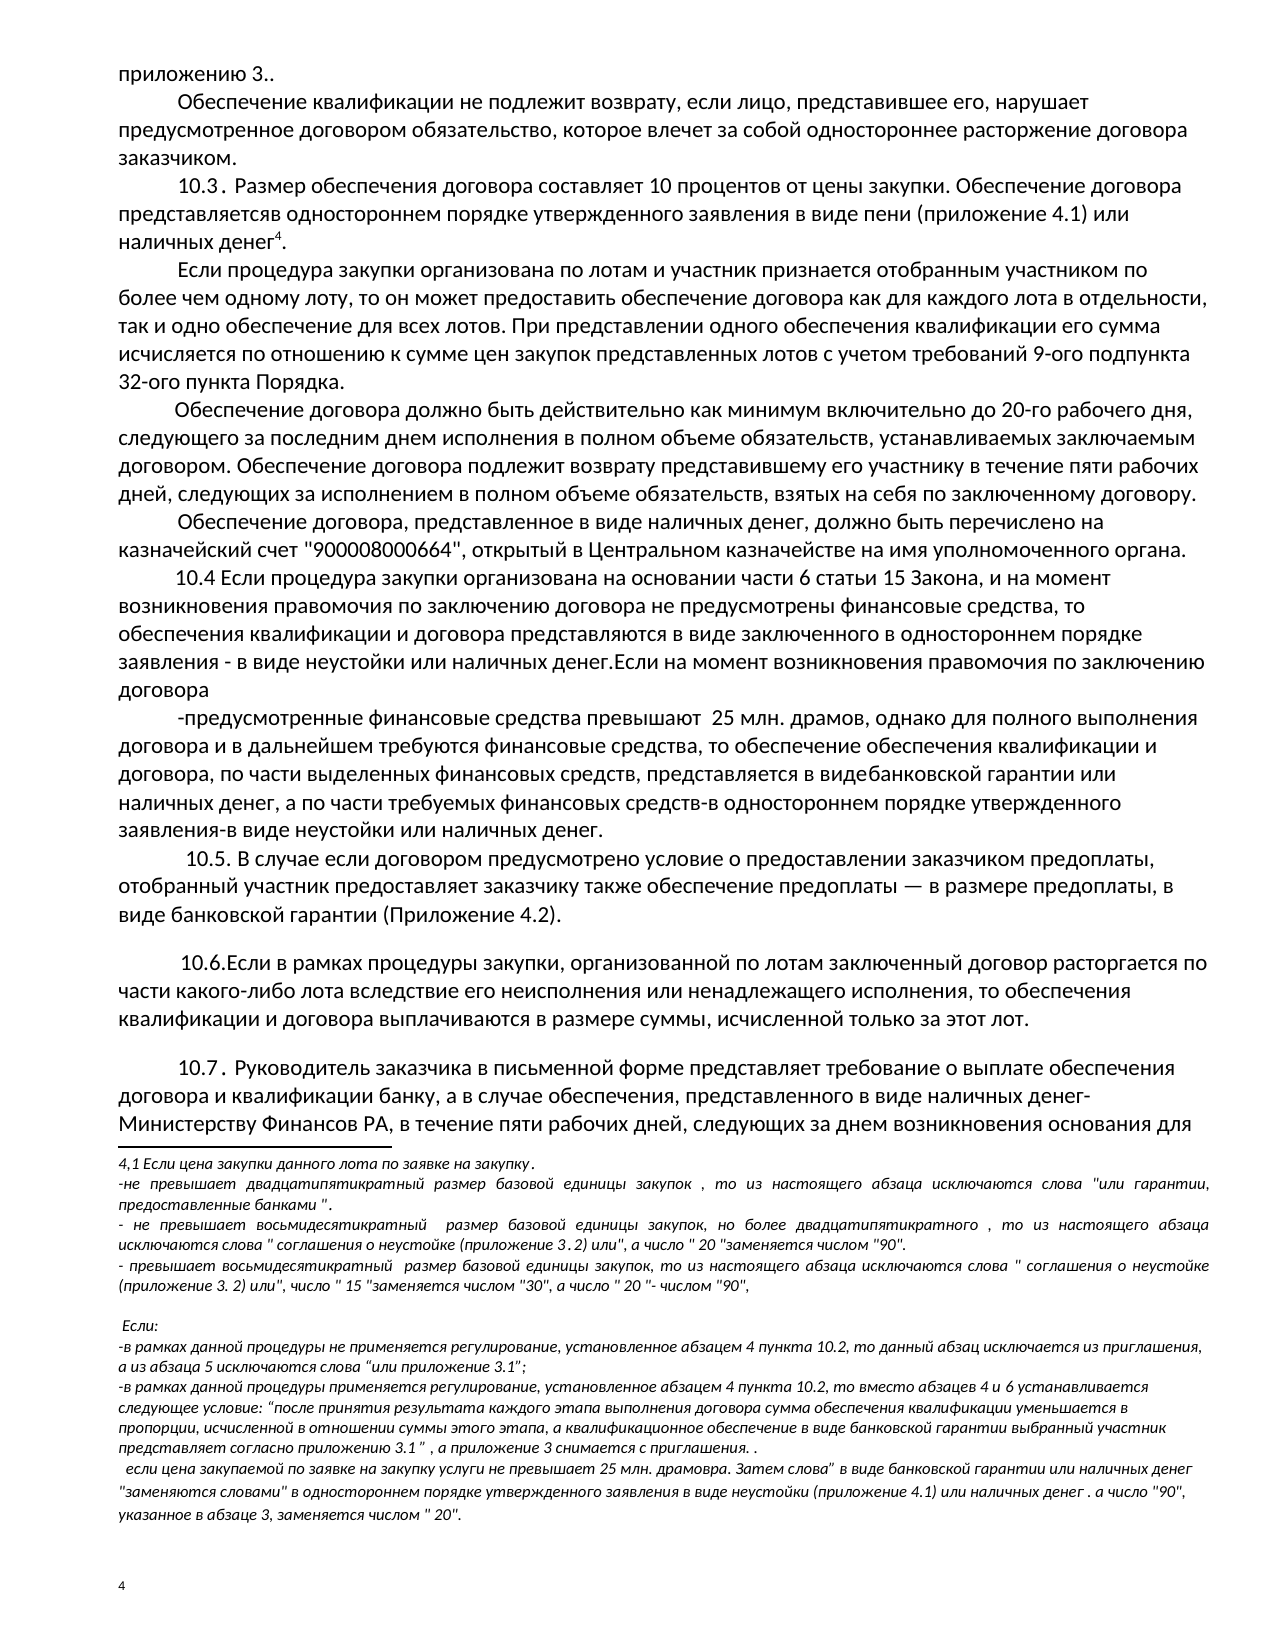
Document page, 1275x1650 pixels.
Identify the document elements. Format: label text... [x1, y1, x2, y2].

text Если процедура закупки организована по лотам и участник признается отобранным участником по более чем одному лоту, то он может предоставить обеспечение договора как для каждого лота в отдельности, так и одно обеспечение для всех лотов. При представлении одного обеспечения квалификации его сумма исчисляется по отношению к сумме цен закупок представленных лотов с учетом требований 9-ого подпункта 32-ого пункта Порядка. [118, 255, 1211, 395]
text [118, 59, 1211, 87]
text 10.7․ Руководитель заказчика в письменной форме представляет требование о выплате обеспечения договора и квалификации банку, а в случае обеспечения, представленного в виде наличных денег- Министерству Финансов РА, в течение пяти рабочих дней, следующих за днем возникновения основания для вылаты обеспечения. Если требование о выплате обеспечения отклоняется банком или Министерством Финансов РА на основании неполного представления требования или прилагаемых к нему документов, то новое требование руководитель заказчика представляет письменно в течение двух рабочих дней после получения отказа. [118, 1053, 1211, 1137]
text 10.4 Если процедура закупки организована на основании части 6 статьи 15 Закона, и на момент возникновения правомочия по заключению договора не предусмотрены финансовые средства, то обеспечения квалификации и договора представляются в виде заключенного в одностороннем порядке заявления - в виде неустойки или наличных денег.Если на момент возникновения правомочия по заключению договора [118, 563, 1211, 703]
text Обеспечение договора должно быть действительно как минимум включительно до 20-го рабочего дня, следующего за последним днем исполнения в полном объеме обязательств, устанавливаемых заключаемым договором. Обеспечение договора подлежит возврату представившему его участнику в течение пяти рабочих дней, следующих за исполнением в полном объеме обязательств, взятых на себя по заключенному договору. [118, 395, 1211, 507]
text 10.5. В случае если договором предусмотрено условие о предоставлении заказчиком предоплаты, отобранный участник предоставляет заказчику также обеспечение предоплаты — в размере предоплаты, в виде банковской гарантии (Приложение 4.2). [118, 844, 1211, 928]
text 10.6.Если в рамках процедуры закупки, организованной по лотам заключенный договор расторгается по части какого-либо лота вследствие его неисполнения или ненадлежащего исполнения, то обеспечения квалификации и договора выплачиваются в размере суммы, исчисленной только за этот лот. [118, 948, 1211, 1033]
text -предусмотренные финансовые средства превышают 25 млн. драмов, однако для полного выполнения договора и в дальнейшем требуются финансовые средства, то обеспечение обеспечения квалификации и договора, по части выделенных финансовых средств, представляется в видебанковской гарантии или наличных денег, а по части требуемых финансовых средств-в одностороннем порядке утвержденного заявления-в виде неустойки или наличных денег. [118, 703, 1211, 844]
text Обеспечение договора, представленное в виде наличных денег, должно быть перечислено на казначейский счет "900008000664", открытый в Центральном казначействе на имя уполномоченного органа. [118, 507, 1211, 563]
text Обеспечение квалификации не подлежит возврату, если лицо, представившее его, нарушает предусмотренное договором обязательство, которое влечет за собой одностороннее расторжение договора заказчиком. [118, 87, 1211, 171]
text 10.3․ Размер обеспечения договора составляет 10 процентов от цены закупки. Обеспечение договора представляетсяв одностороннем порядке утвержденного заявления в виде пени (приложение 4.1) или наличных денег. [118, 171, 1211, 255]
